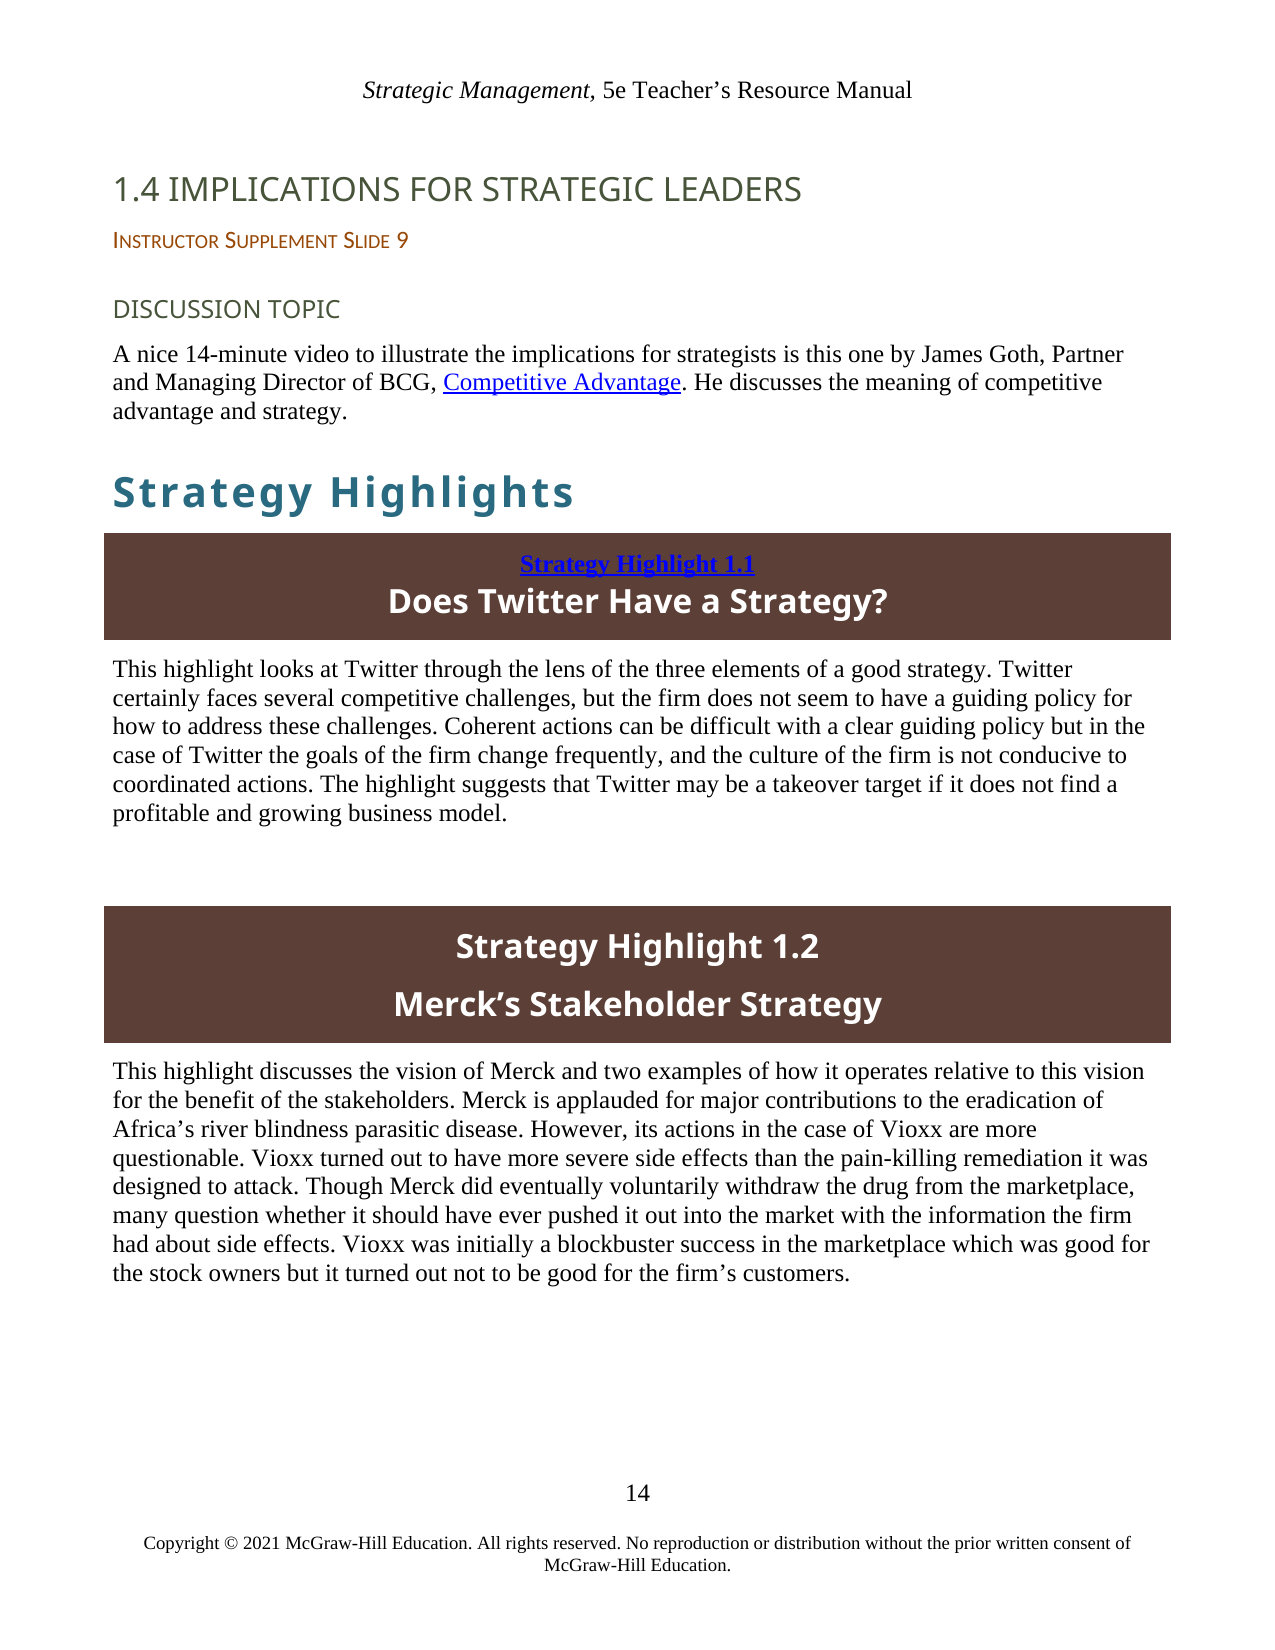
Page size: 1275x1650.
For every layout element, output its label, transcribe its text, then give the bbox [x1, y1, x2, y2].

text Discussion topic [112, 292, 1162, 326]
text Merck’s Stakeholder Strategy [104, 963, 1171, 1043]
text A nice 14-minute video to illustrate the implications for strategists is this one by James Goth, Partner and Managing Director of BCG, Competitive Advantage. He discusses the meaning of competitive advantage and strategy. [112, 339, 1162, 425]
text Strategy Highlights [112, 462, 1162, 519]
text Instructor Supplement Slide 9 [112, 224, 1162, 255]
text 1.4 Implications for Strategic Leaders [112, 166, 1162, 212]
text This highlight discusses the vision of Merck and two examples of how it operates relative to this vision for the benefit of the stakeholders. Merck is applauded for major contributions to the eradication of Africa’s river blindness parasitic disease. However, its actions in the case of Vioxx are more questionable. Vioxx turned out to have more severe side effects than the pain-killing remediation it was designed to attack. Though Merck did eventually voluntarily withdraw the drug from the marketplace, many question whether it should have ever pushed it out into the market with the information the firm had about side effects. Vioxx was initially a blockbuster success in the marketplace which was good for the stock owners but it turned out not to be good for the firm’s customers. [112, 1056, 1162, 1286]
text Strategy Highlight 1.2 [104, 906, 1171, 963]
text Strategy Highlight 1.1 Does Twitter Have a Strategy? [104, 533, 1171, 640]
text This highlight looks at Twitter through the lens of the three elements of a good strategy. Twitter certainly faces several competitive challenges, but the firm does not seem to have a guiding policy for how to address these challenges. Coherent actions can be difficult with a clear guiding policy but in the case of Twitter the goals of the firm change frequently, and the culture of the firm is not conducive to coordinated actions. The highlight suggests that Twitter may be a takeover target if it does not find a profitable and growing business model. [112, 654, 1162, 826]
